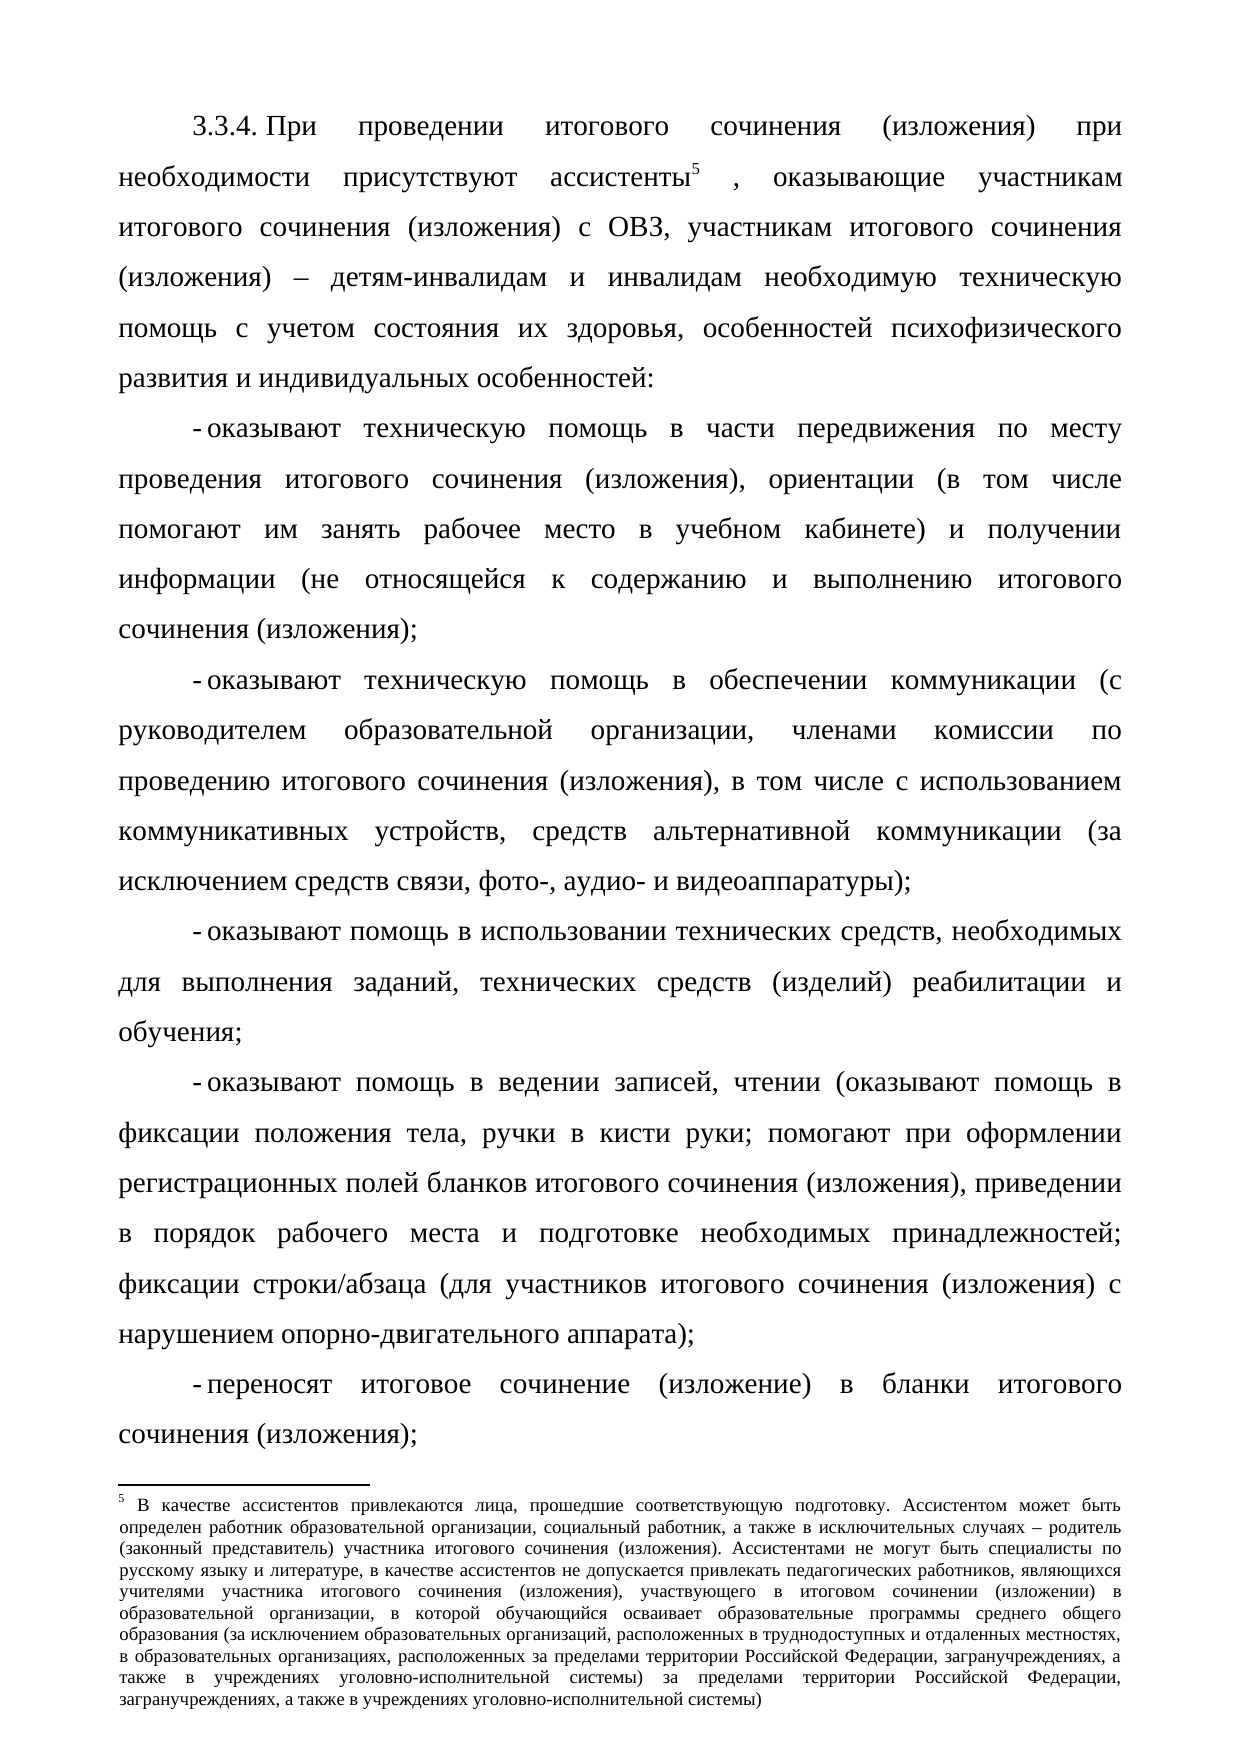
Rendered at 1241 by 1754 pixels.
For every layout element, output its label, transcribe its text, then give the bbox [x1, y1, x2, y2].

list При проведении итогового сочинения (изложения) при необходимости присутствуют ассистенты , оказывающие участникам итогового сочинения (изложения) с ОВЗ, участникам итогового сочинения (изложения) – детям-инвалидам и инвалидам необходимую техническую помощь с учетом состояния их здоровья, особенностей психофизического развития и индивидуальных особенностей: [118, 108, 1123, 394]
list оказывают помощь в использовании технических средств, необходимых для выполнения заданий, технических средств (изделий) реабилитации и обучения; [118, 913, 1123, 1048]
list оказывают техническую помощь в обеспечении коммуникации (с руководителем образовательной организации, членами комиссии по проведению итогового сочинения (изложения), в том числе с использованием коммуникативных устройств, средств альтернативной коммуникации (за исключением средств связи, фото-, аудио- и видеоаппаратуры); [118, 662, 1123, 897]
list переносят итоговое сочинение (изложение) в бланки итогового сочинения (изложения); [118, 1366, 1123, 1450]
list оказывают помощь в ведении записей, чтении (оказывают помощь в фиксации положения тела, ручки в кисти руки; помогают при оформлении регистрационных полей бланков итогового сочинения (изложения), приведении в порядок рабочего места и подготовке необходимых принадлежностей; фиксации строки/абзаца (для участников итогового сочинения (изложения) с нарушением опорно-двигательного аппарата); [118, 1064, 1123, 1349]
list оказывают техническую помощь в части передвижения по месту проведения итогового сочинения (изложения), ориентации (в том числе помогают им занять рабочее место в учебном кабинете) и получении информации (не относящейся к содержанию и выполнению итогового сочинения (изложения); [118, 410, 1123, 645]
